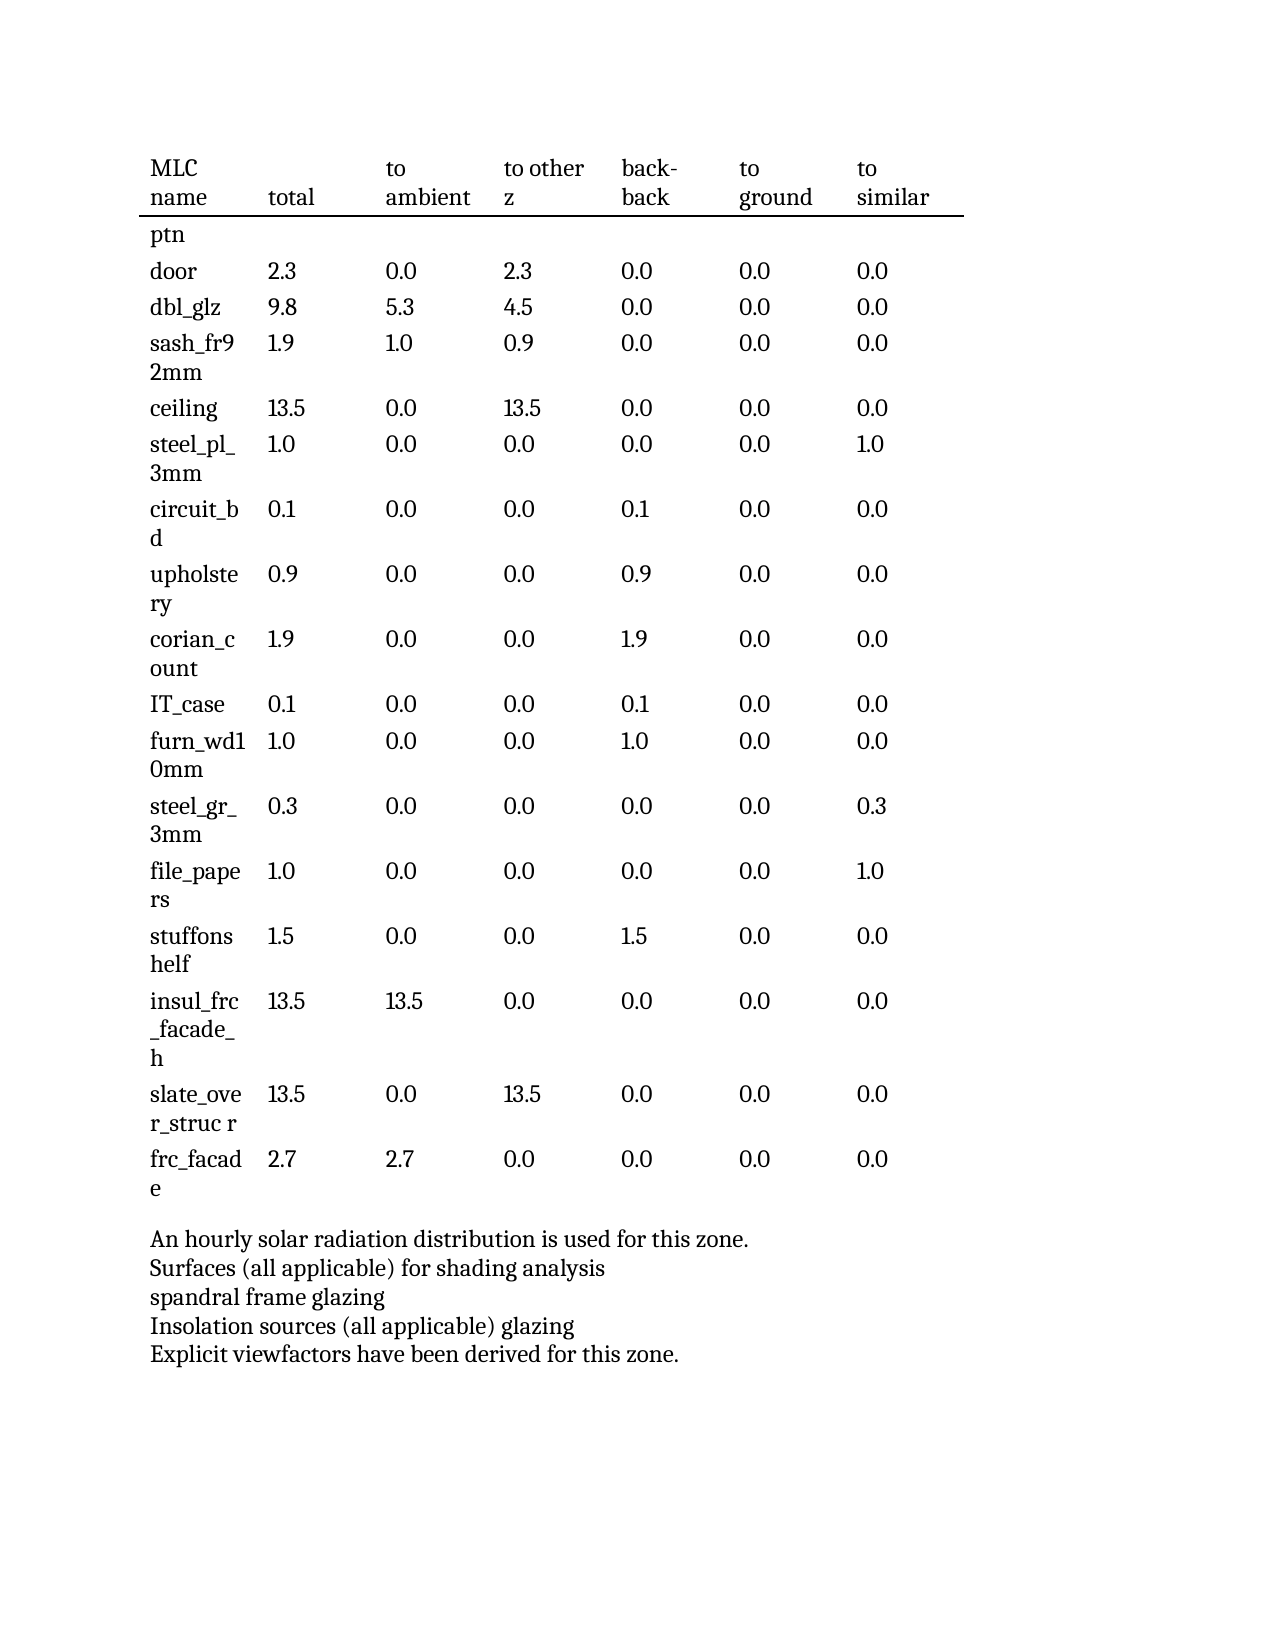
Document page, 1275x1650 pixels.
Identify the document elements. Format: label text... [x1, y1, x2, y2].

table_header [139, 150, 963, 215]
text An hourly solar radiation distribution is used for this zone. Surfaces (all applicable) for shading analysis spandral frame glazing Insolation sources (all applicable) glazing Explicit viewfactors have been derived for this zone. [150, 1225, 1125, 1369]
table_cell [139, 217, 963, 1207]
